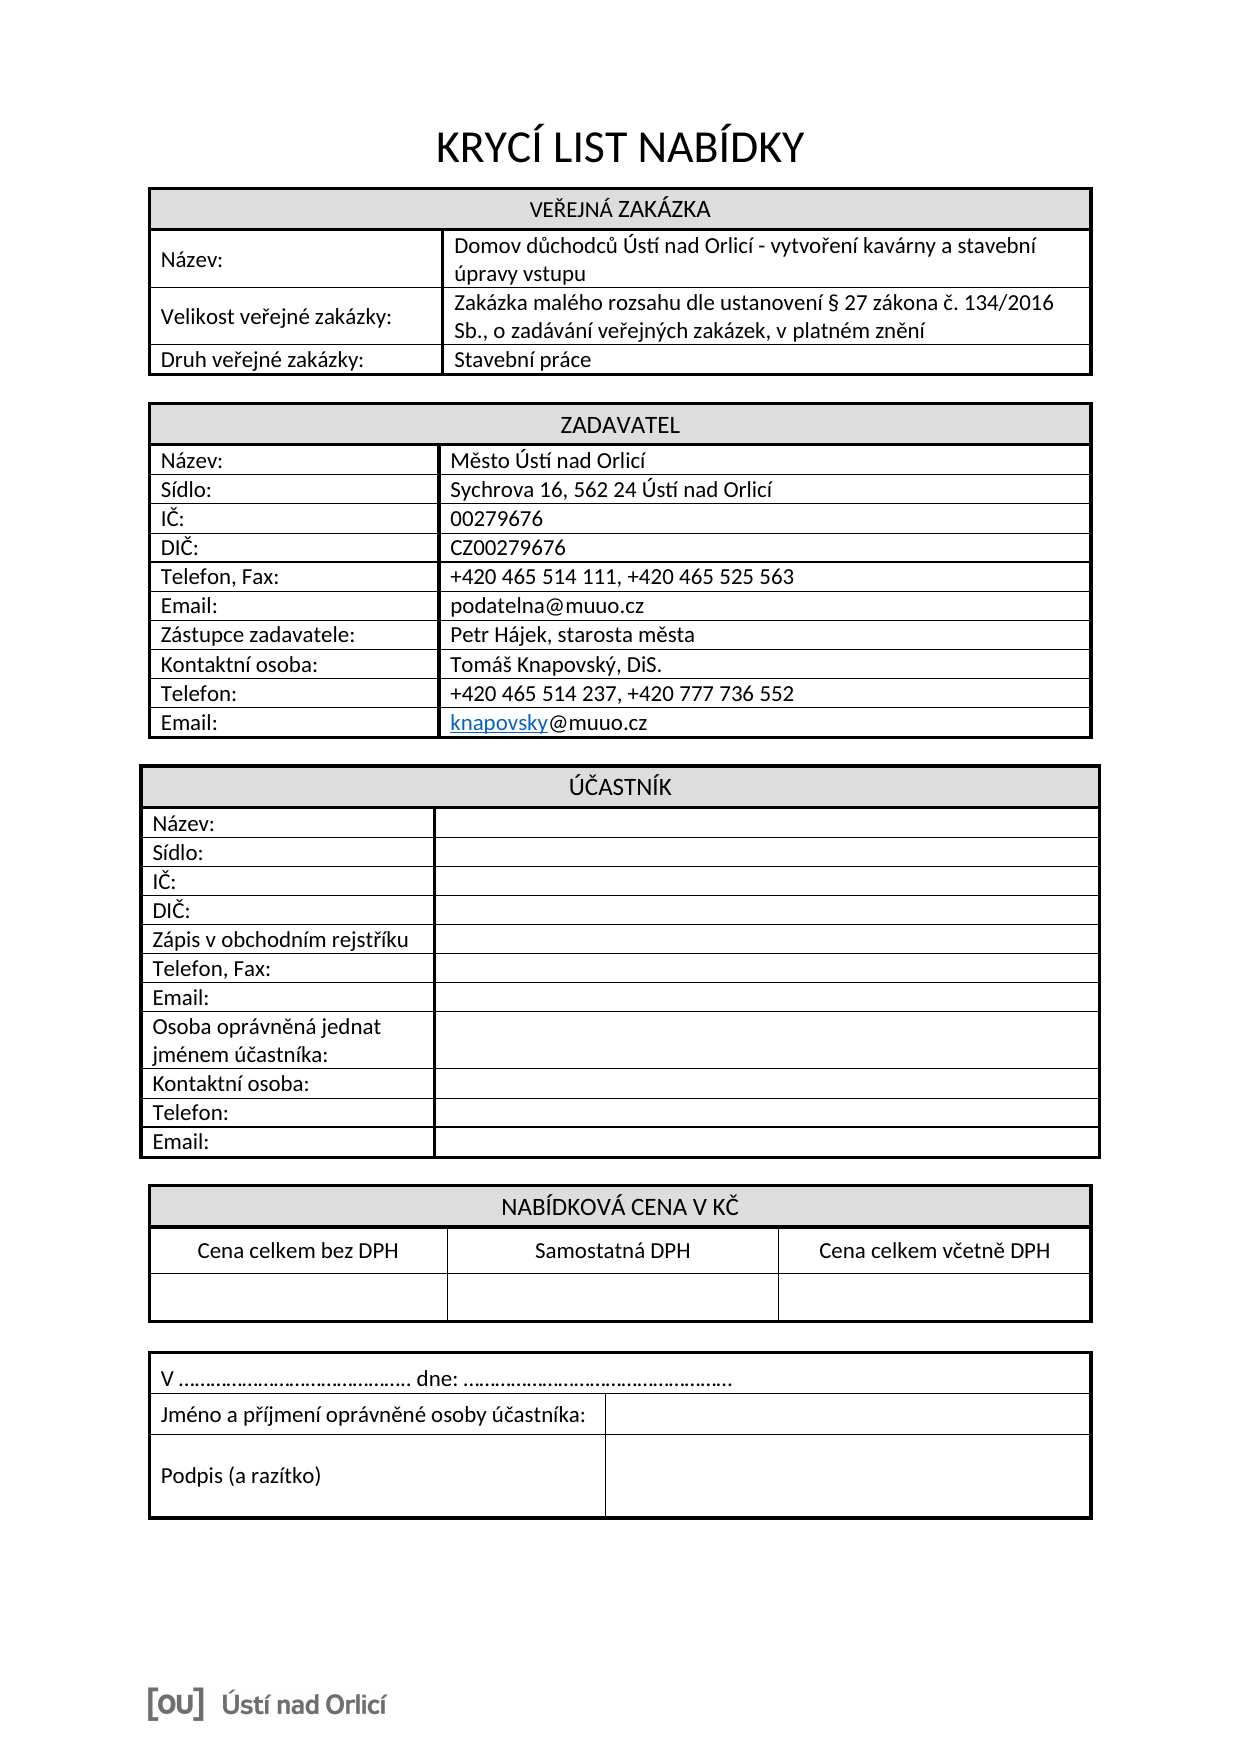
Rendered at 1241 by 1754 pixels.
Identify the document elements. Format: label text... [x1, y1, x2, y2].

table_cell [436, 983, 1098, 1011]
table_cell Telefon, Fax: [143, 954, 433, 982]
table_cell Email: [151, 708, 437, 736]
table_header Účastník [143, 768, 1098, 806]
table_cell Sídlo: [143, 838, 433, 866]
table_cell podatelna@muuo.cz [441, 592, 1089, 619]
table_cell [606, 1394, 1089, 1434]
table_header Zadavatel [151, 405, 1089, 443]
table_cell [151, 1274, 447, 1320]
table_cell [448, 1274, 778, 1320]
table_cell Telefon: [151, 679, 437, 707]
table_cell Osoba oprávněná jednat jménem účastníka: [143, 1012, 433, 1068]
table_cell DIČ: [151, 534, 437, 561]
table_cell [436, 1012, 1098, 1068]
table_cell Telefon, Fax: [151, 563, 437, 591]
table_cell Kontaktní osoba: [151, 650, 437, 678]
table_cell Kontaktní osoba: [143, 1069, 433, 1097]
table_cell [436, 809, 1098, 837]
table_cell Název: [151, 446, 437, 474]
table_cell +420 465 514 237, +420 777 736 552 [441, 679, 1089, 707]
table_cell Telefon: [143, 1099, 433, 1126]
table_cell 00279676 [441, 504, 1089, 532]
table_cell IČ: [143, 867, 433, 895]
table_cell +420 465 514 111, +420 465 525 563 [441, 563, 1089, 591]
table_header Nabídková cena v Kč [151, 1187, 1089, 1225]
table_cell [606, 1435, 1089, 1516]
table_cell Zápis v obchodním rejstříku [143, 925, 433, 953]
table_cell Email: [143, 1128, 433, 1156]
table_header V …………………………………….. dne: …………………………………………… [151, 1354, 1089, 1392]
table_cell Velikost veřejné zakázky: [151, 288, 441, 344]
table_cell Druh veřejné zakázky: [151, 345, 441, 373]
table_cell Tomáš Knapovský, DiS. [441, 650, 1089, 678]
table_cell Město Ústí nad Orlicí [441, 446, 1089, 474]
table_cell [436, 1128, 1098, 1156]
table_cell Název: [151, 231, 441, 287]
table_cell knapovsky@muuo.cz [441, 708, 1089, 736]
table_cell Email: [143, 983, 433, 1011]
table_cell Sychrova 16, 562 24 Ústí nad Orlicí [441, 475, 1089, 503]
table_cell Jméno a příjmení oprávněné osoby účastníka: [151, 1394, 605, 1434]
table_cell Samostatná DPH [448, 1229, 778, 1273]
table_cell Petr Hájek, starosta města [441, 621, 1089, 649]
table_cell Domov důchodců Ústí nad Orlicí - vytvoření kavárny a stavební úpravy vstupu [444, 231, 1089, 287]
table_cell [436, 954, 1098, 982]
table_cell [436, 838, 1098, 866]
text KRYCÍ LIST NABÍDKY [148, 118, 1092, 174]
picture [147, 1686, 388, 1722]
table_cell [436, 867, 1098, 895]
table_header Veřejná zakázka [151, 190, 1089, 228]
table_cell [436, 1069, 1098, 1097]
table_cell [779, 1274, 1089, 1320]
table_cell Podpis (a razítko) [151, 1435, 605, 1516]
table_cell [436, 925, 1098, 953]
table_cell DIČ: [143, 896, 433, 924]
table_cell Zástupce zadavatele: [151, 621, 437, 649]
table_cell [436, 1099, 1098, 1126]
table_cell [436, 896, 1098, 924]
table_cell Stavební práce [444, 345, 1089, 373]
table_cell Název: [143, 809, 433, 837]
table_cell Email: [151, 592, 437, 619]
table_cell Cena celkem bez DPH [151, 1229, 447, 1273]
table_cell Zakázka malého rozsahu dle ustanovení § 27 zákona č. 134/2016 Sb., o zadávání veřejných zakázek, v platném znění [444, 288, 1089, 344]
table_cell Cena celkem včetně DPH [779, 1229, 1089, 1273]
table_cell CZ00279676 [441, 534, 1089, 561]
table_cell IČ: [151, 504, 437, 532]
table_cell Sídlo: [151, 475, 437, 503]
